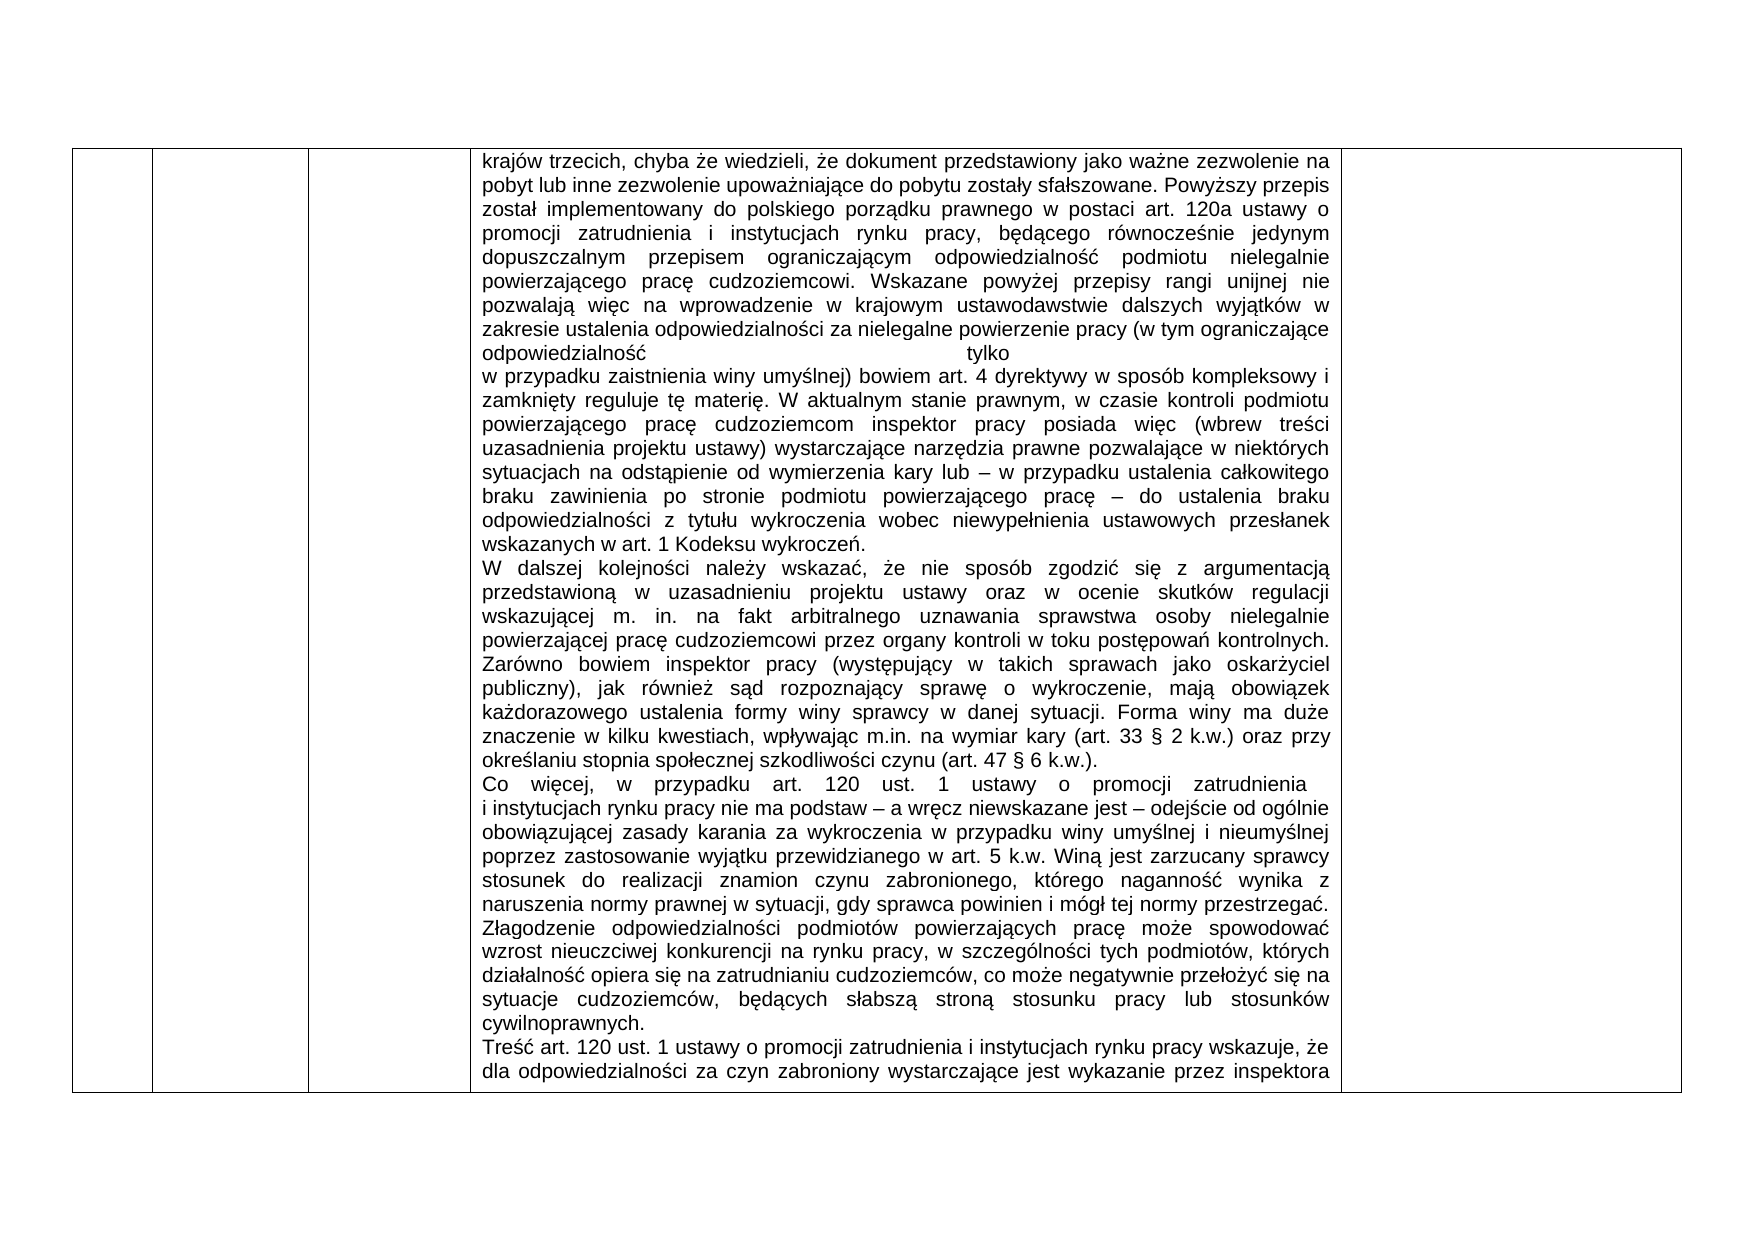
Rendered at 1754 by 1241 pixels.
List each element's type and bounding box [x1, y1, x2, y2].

table_cell [471, 149, 1341, 1092]
table_cell [153, 149, 308, 1092]
table_cell [73, 149, 152, 1092]
table_cell [1342, 149, 1681, 1092]
table_cell [309, 149, 470, 1092]
